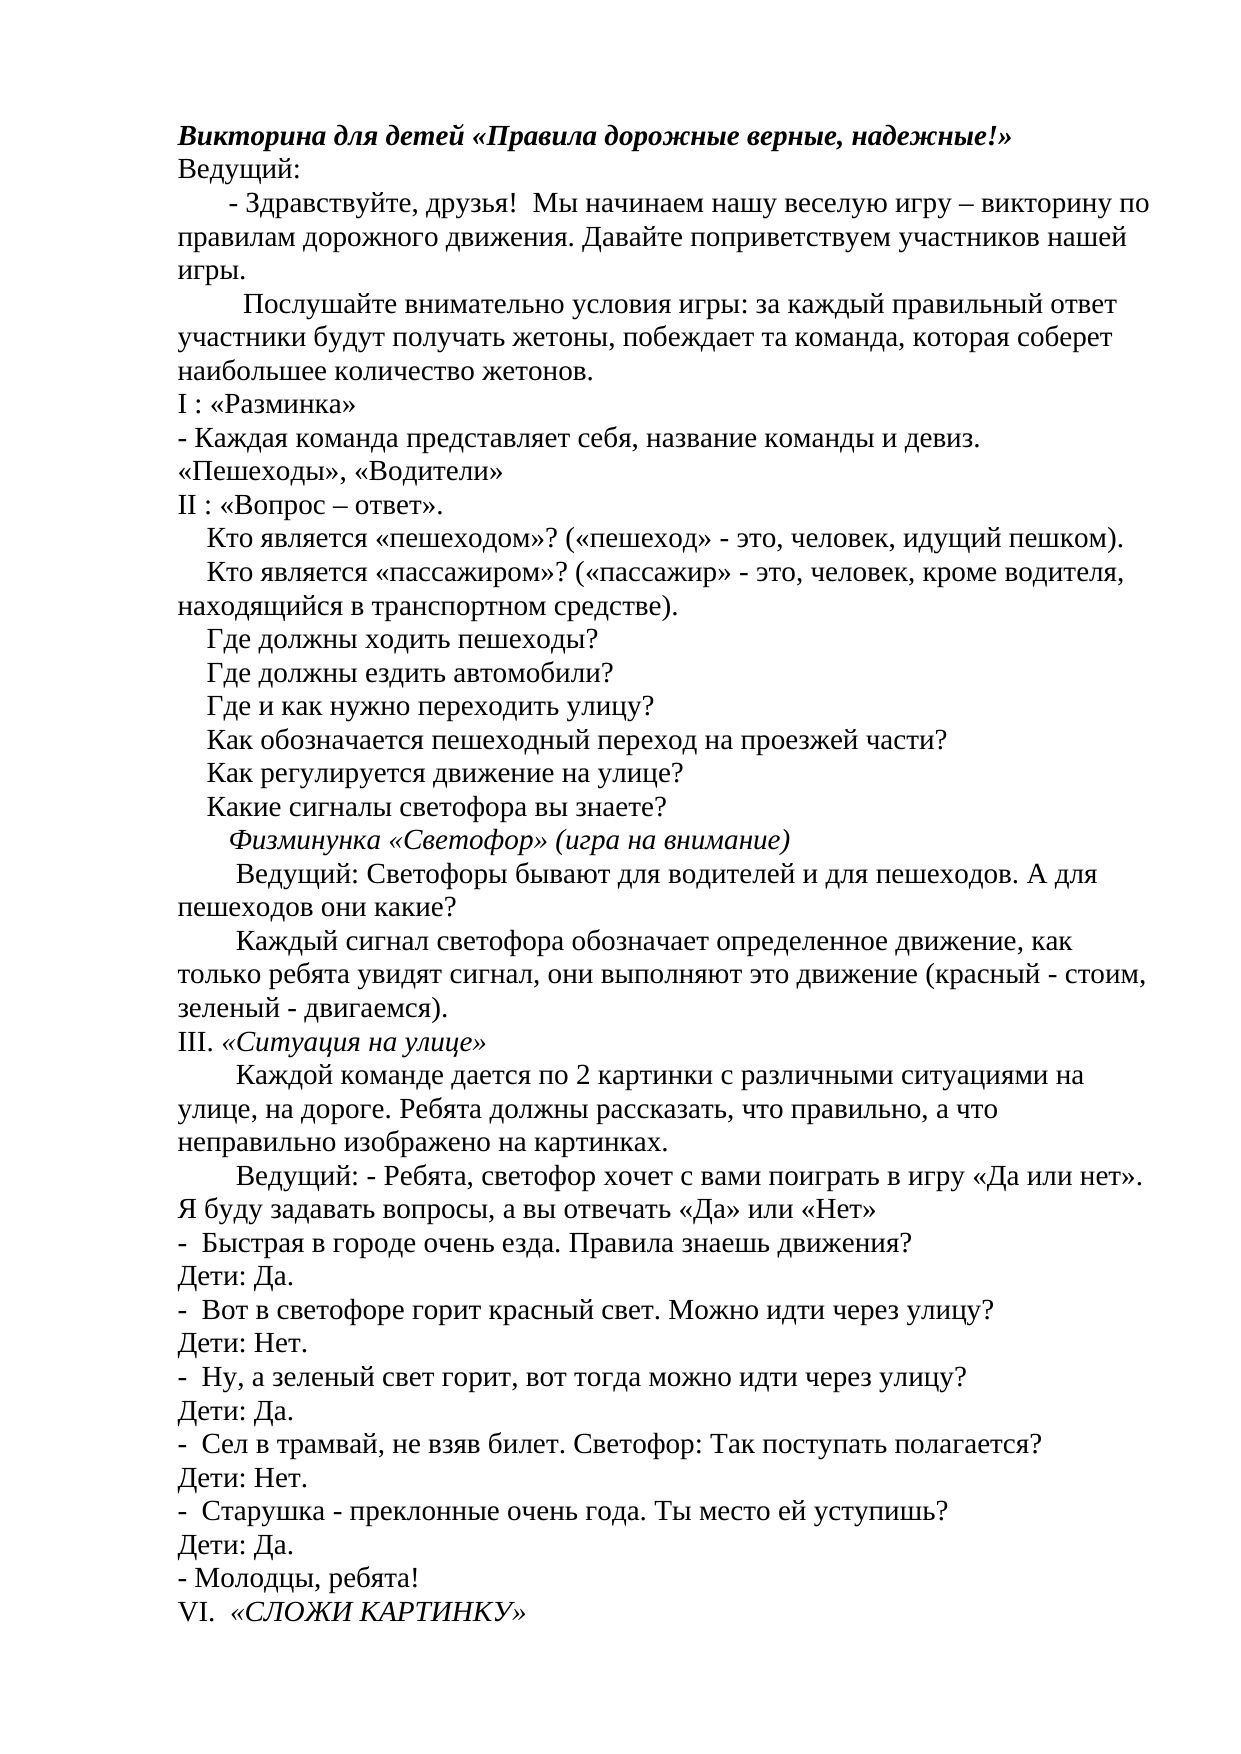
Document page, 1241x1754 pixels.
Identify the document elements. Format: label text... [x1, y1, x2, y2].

text Физминунка «Светофор» (игра на внимание) [177, 822, 1152, 856]
text Дети: Нет. [177, 1460, 1152, 1493]
text Где должны ходить пешеходы? [177, 621, 1152, 655]
text Как обозначается пешеходный переход на проезжей части? [177, 722, 1152, 755]
text «Пешеходы», «Водители» [177, 453, 1152, 487]
text - Каждая команда представляет себя, название команды и девиз. [177, 420, 1152, 453]
text Ведущий: - Ребята, светофор хочет с вами поиграть в игру «Да или нет». Я буду задавать вопросы, а вы отвечать «Да» или «Нет» [177, 1158, 1152, 1225]
text III. «Ситуация на улице» [177, 1024, 1152, 1057]
text - Ну, а зеленый свет горит, вот тогда можно идти через улицу? [177, 1359, 1152, 1393]
text Кто является «пассажиром»? («пассажир» - это, человек, кроме водителя, находящийся в транспортном средстве). [177, 554, 1152, 621]
text II : «Вопрос – ответ». [177, 487, 1152, 521]
text Кто является «пешеходом»? («пешеход» - это, человек, идущий пешком). [177, 521, 1152, 554]
text - Сел в трамвай, не взяв билет. Светофор: Так поступать полагается? [177, 1426, 1152, 1460]
text Послушайте внимательно условия игры: за каждый правильный ответ участники будут получать жетоны, побеждает та команда, которая соберет наибольшее количество жетонов. [177, 286, 1152, 386]
text Ведущий: [177, 152, 1152, 185]
text Дети: Нет. [177, 1326, 1152, 1359]
text Где должны ездить автомобили? [177, 655, 1152, 688]
text - Вот в светофоре горит красный свет. Можно идти через улицу? [177, 1292, 1152, 1326]
text Дети: Да. [177, 1527, 1152, 1560]
text Викторина для детей «Правила дорожные верные, надежные!» [177, 118, 1152, 152]
text - Здравствуйте, друзья! Мы начинаем нашу веселую игру – викторину по правилам дорожного движения. Давайте поприветствуем участников нашей игры. [177, 185, 1152, 286]
text Каждый сигнал светофора обозначает определенное движение, как только ребята увидят сигнал, они выполняют это движение (красный - стоим, зеленый - двигаемся). [177, 923, 1152, 1024]
text Какие сигналы светофора вы знаете? [177, 789, 1152, 822]
text Ведущий: Светофоры бывают для водителей и для пешеходов. А для пешеходов они какие? [177, 856, 1152, 923]
text Каждой команде дается по 2 картинки с различными ситуациями на улице, на дороге. Ребята должны рассказать, что правильно, а что неправильно изображено на картинках. [177, 1057, 1152, 1158]
text - Быстрая в городе очень езда. Правила знаешь движения? [177, 1225, 1152, 1258]
text Как регулируется движение на улице? [177, 755, 1152, 789]
text I : «Разминка» [177, 386, 1152, 420]
text - Старушка - преклонные очень года. Ты место ей уступишь? [177, 1493, 1152, 1527]
text - Молодцы, ребята! [177, 1560, 1152, 1594]
text VI. «СЛОЖИ КАРТИНКУ» [177, 1594, 1152, 1627]
text Где и как нужно переходить улицу? [177, 688, 1152, 722]
text Дети: Да. [177, 1258, 1152, 1292]
text Дети: Да. [177, 1393, 1152, 1426]
